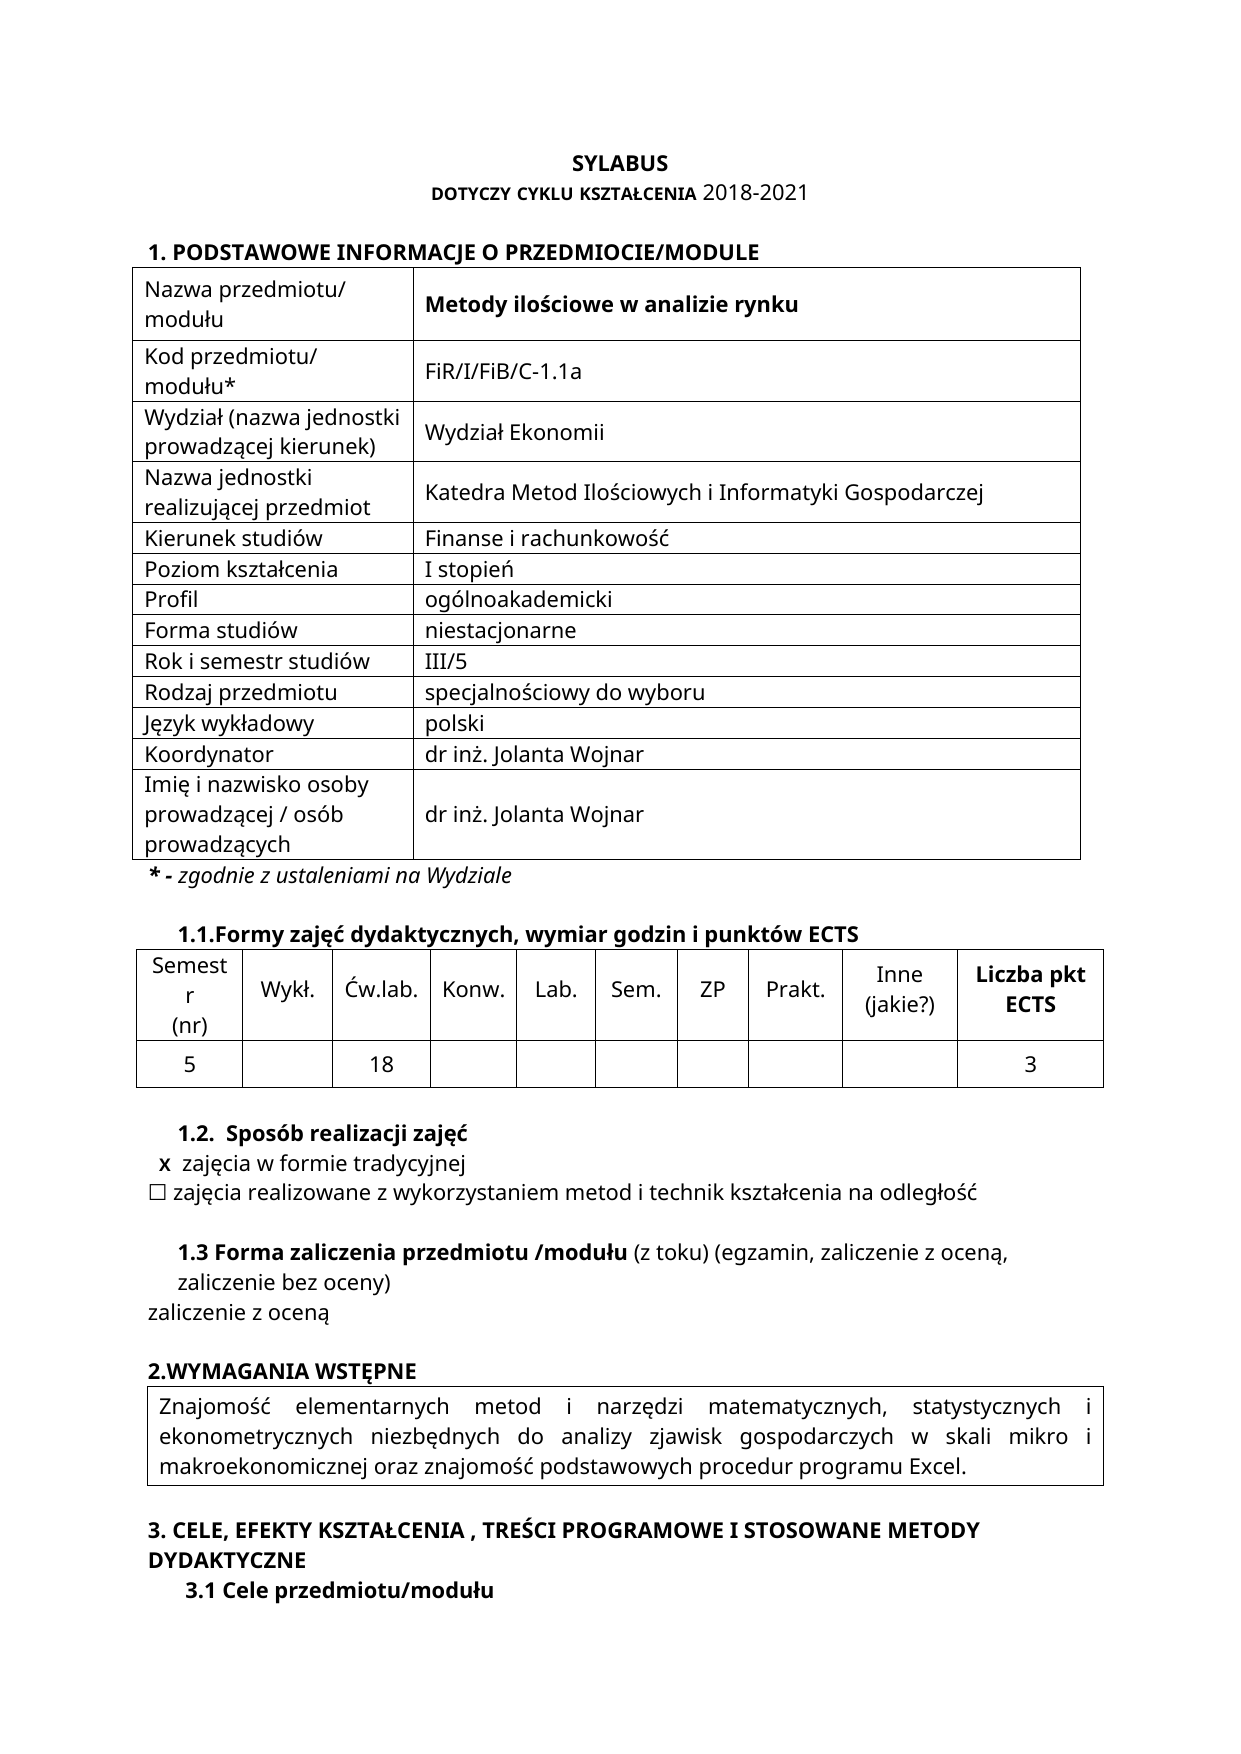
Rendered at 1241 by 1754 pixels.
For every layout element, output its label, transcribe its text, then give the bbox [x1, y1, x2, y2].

table_cell Poziom kształcenia [133, 554, 413, 583]
text 1. PODSTAWOWE INFORMACJE O PRZEDMIOCIE/MODULE [148, 237, 1093, 267]
table_cell Forma studiów [133, 615, 413, 645]
table_cell I stopień [414, 554, 1080, 583]
table_cell Finanse i rachunkowość [414, 523, 1080, 553]
table_cell Koordynator [133, 739, 413, 768]
table_header ZP [678, 950, 748, 1040]
table_cell Rok i semestr studiów [133, 646, 413, 676]
table_header Wykł. [243, 950, 332, 1040]
table_cell Nazwa jednostki realizującej przedmiot [133, 462, 413, 522]
table_header Sem. [596, 950, 677, 1040]
table_cell Wydział (nazwa jednostki prowadzącej kierunek) [133, 402, 413, 461]
table_cell [243, 1041, 332, 1087]
table_header Ćw.lab. [333, 950, 430, 1040]
table_cell Wydział Ekonomii [414, 402, 1080, 461]
table_cell dr inż. Jolanta Wojnar [414, 739, 1080, 768]
table_header Semestr (nr) [137, 950, 242, 1040]
table_cell Profil [133, 585, 413, 614]
text 2.WYMAGANIA WSTĘPNE [148, 1356, 1093, 1386]
table_cell FiR/I/FiB/C-1.1a [414, 341, 1080, 401]
table_cell Imię i nazwisko osoby prowadzącej / osób prowadzących [133, 770, 413, 859]
text x zajęcia w formie tradycyjnej [148, 1147, 1093, 1177]
table_cell Kod przedmiotu/ modułu* [133, 341, 413, 401]
table_cell [431, 1041, 516, 1087]
table_header Inne (jakie?) [843, 950, 957, 1040]
table_cell [749, 1041, 842, 1087]
table_cell ogólnoakademicki [414, 585, 1080, 614]
text 1.1.Formy zajęć dydaktycznych, wymiar godzin i punktów ECTS [177, 919, 1093, 949]
table_cell 3 [958, 1041, 1103, 1087]
table_cell III/5 [414, 646, 1080, 676]
text * - zgodnie z ustaleniami na Wydziale [148, 860, 1093, 890]
table_cell Katedra Metod Ilościowych i Informatyki Gospodarczej [414, 462, 1080, 522]
table_cell [596, 1041, 677, 1087]
table_cell [517, 1041, 595, 1087]
table_cell Kierunek studiów [133, 523, 413, 553]
table_cell specjalnościowy do wyboru [414, 677, 1080, 707]
table_cell niestacjonarne [414, 615, 1080, 645]
table_cell 5 [137, 1041, 242, 1087]
text zaliczenie z oceną [148, 1296, 1093, 1326]
text dotyczy cyklu kształcenia 2018-2021 [148, 177, 1093, 207]
text 3. CELE, EFEKTY KSZTAŁCENIA , TREŚCI PROGRAMOWE I STOSOWANE METODY DYDAKTYCZNE [148, 1515, 1093, 1575]
table_header Liczba pkt ECTS [958, 950, 1103, 1040]
text SYLABUS [148, 148, 1093, 177]
table_header Metody ilościowe w analizie rynku [414, 268, 1080, 340]
table_header Prakt. [749, 950, 842, 1040]
text 1.3 Forma zaliczenia przedmiotu /modułu (z toku) (egzamin, zaliczenie z oceną, zaliczenie bez oceny) [177, 1237, 1093, 1296]
table_header Lab. [517, 950, 595, 1040]
table_cell [678, 1041, 748, 1087]
table_cell dr inż. Jolanta Wojnar [414, 770, 1080, 859]
text 3.1 Cele przedmiotu/modułu [185, 1575, 1093, 1605]
table_header Nazwa przedmiotu/ modułu [133, 268, 413, 340]
table_cell [843, 1041, 957, 1087]
table_cell Rodzaj przedmiotu [133, 677, 413, 707]
table_header Znajomość elementarnych metod i narzędzi matematycznych, statystycznych i ekonometrycznych niezbędnych do analizy zjawisk gospodarczych w skali mikro i makroekonomicznej oraz znajomość podstawowych procedur programu Excel. [148, 1387, 1103, 1484]
table_cell polski [414, 708, 1080, 738]
text ☐ zajęcia realizowane z wykorzystaniem metod i technik kształcenia na odległość [148, 1177, 1093, 1207]
table_header Konw. [431, 950, 516, 1040]
table_cell 18 [333, 1041, 430, 1087]
table_cell Język wykładowy [133, 708, 413, 738]
text 1.2. Sposób realizacji zajęć [177, 1118, 1093, 1147]
